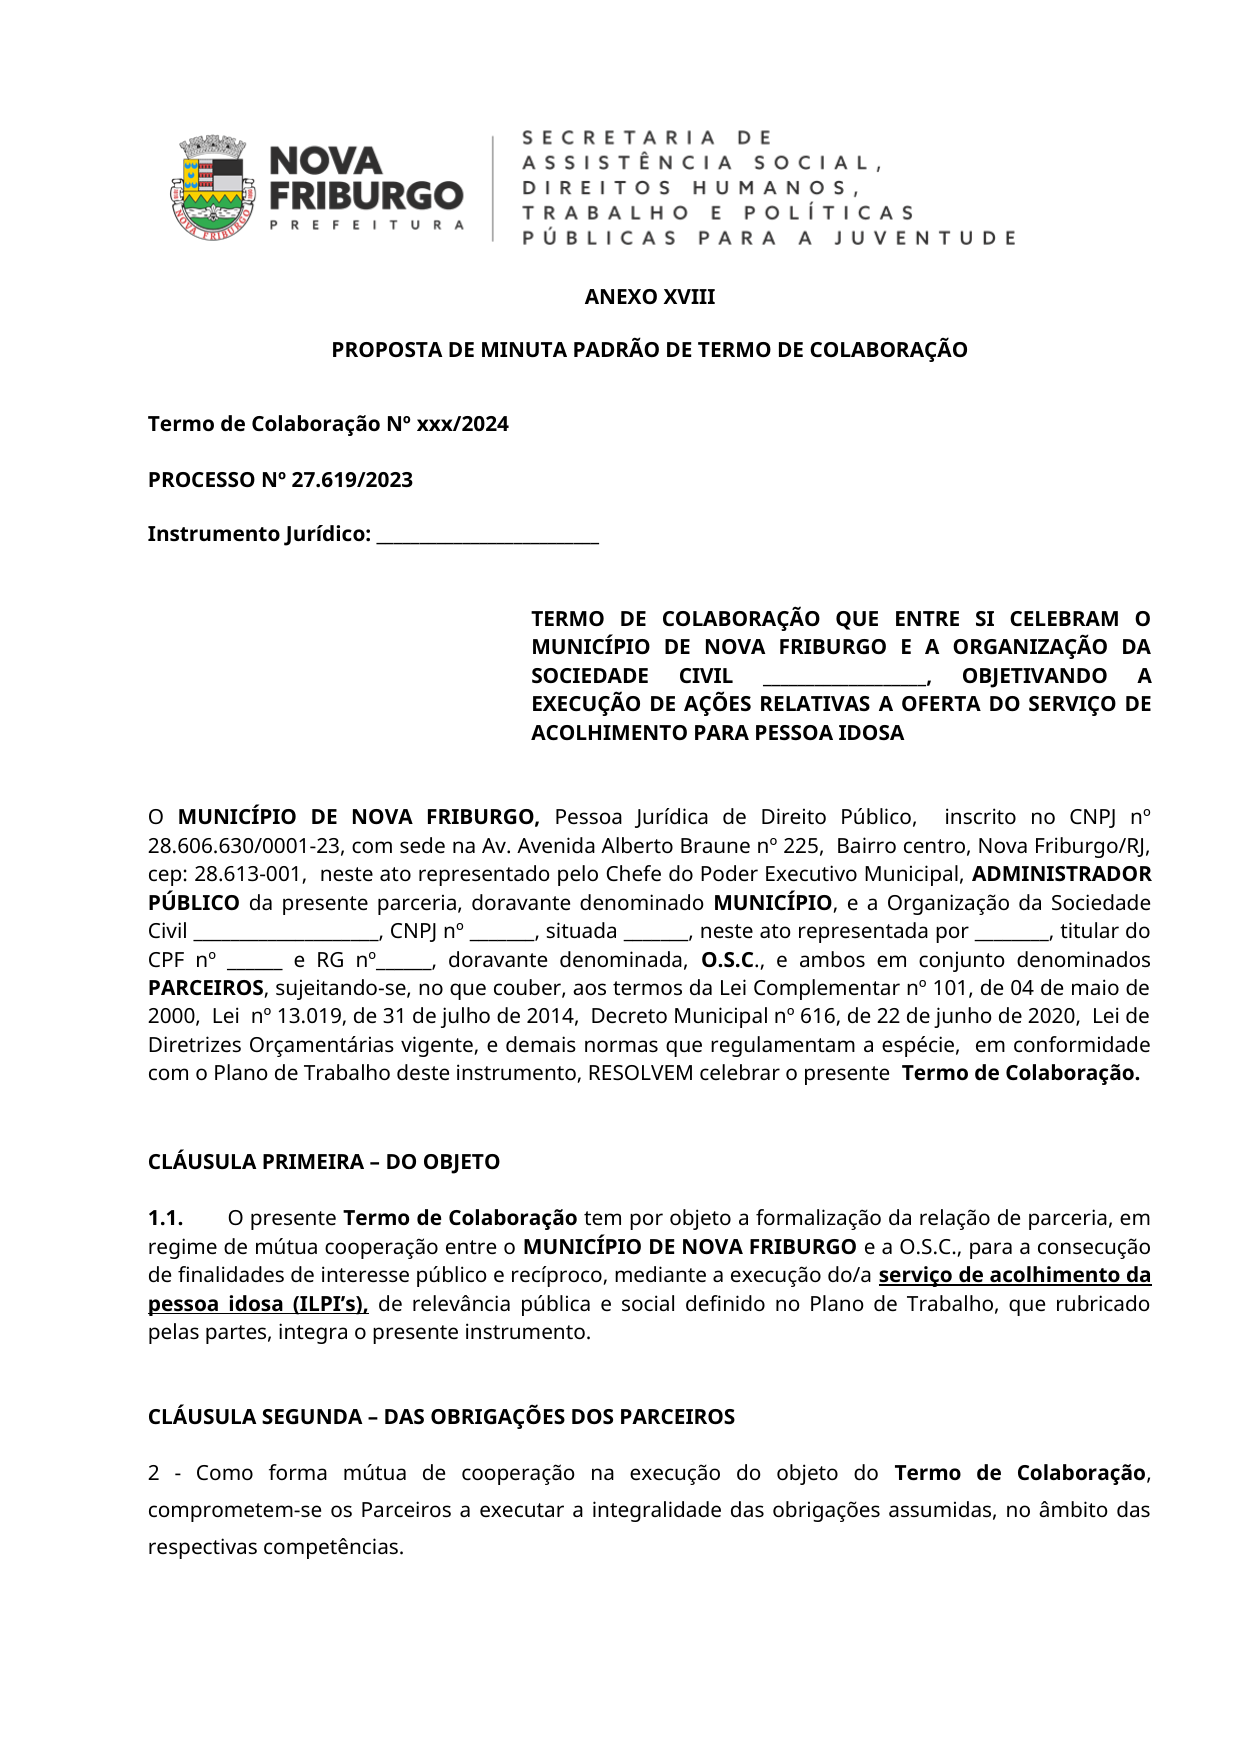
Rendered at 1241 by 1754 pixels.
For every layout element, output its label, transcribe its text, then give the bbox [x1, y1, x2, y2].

text 2 - Como forma mútua de cooperação na execução do objeto do Termo de Colaboração, comprometem-se os Parceiros a executar a integralidade das obrigações assumidas, no âmbito das respectivas competências. [148, 1458, 1152, 1560]
text CLÁUSULA SEGUNDA – DAS OBRIGAÇÕES DOS PARCEIROS [148, 1402, 1152, 1430]
text ANEXO XVIII [148, 282, 1152, 311]
text TERMO DE COLABORAÇÃO QUE ENTRE SI CELEBRAM O MUNICÍPIO DE NOVA FRIBURGO E A ORGANIZAÇÃO DA SOCIEDADE CIVIL ___________________, OBJETIVANDO A EXECUÇÃO DE AÇÕES RELATIVAS A OFERTA DO SERVIÇO DE ACOLHIMENTO PARA PESSOA IDOSA [531, 604, 1152, 746]
text Termo de Colaboração Nº xxx/2024 [148, 409, 1152, 437]
text PROPOSTA DE MINUTA PADRÃO DE TERMO DE COLABORAÇÃO [148, 336, 1152, 364]
text 1.1. O presente Termo de Colaboração tem por objeto a formalização da relação de parceria, em regime de mútua cooperação entre o MUNICÍPIO DE NOVA FRIBURGO e a O.S.C., para a consecução de finalidades de interesse público e recíproco, mediante a execução do/a serviço de acolhimento da pessoa idosa (ILPI’s), de relevância pública e social definido no Plano de Trabalho, que rubricado pelas partes, integra o presente instrumento. [148, 1203, 1152, 1346]
text O MUNICÍPIO DE NOVA FRIBURGO, Pessoa Jurídica de Direito Público, inscrito no CNPJ nº 28.606.630/0001-23, com sede na Av. Avenida Alberto Braune nº 225, Bairro centro, Nova Friburgo/RJ, cep: 28.613-001, neste ato representado pelo Chefe do Poder Executivo Municipal, ADMINISTRADOR PÚBLICO da presente parceria, doravante denominado MUNICÍPIO, e a Organização da Sociedade Civil ____________________, CNPJ nº _______, situada _______, neste ato representada por ________, titular do CPF nº ______ e RG nº______, doravante denominada, O.S.C., e ambos em conjunto denominados PARCEIROS, sujeitando-se, no que couber, aos termos da Lei Complementar nº 101, de 04 de maio de 2000, Lei nº 13.019, de 31 de julho de 2014, Decreto Municipal nº 616, de 22 de junho de 2020, Lei de Diretrizes Orçamentárias vigente, e demais normas que regulamentam a espécie, em conformidade com o Plano de Trabalho deste instrumento, RESOLVEM celebrar o presente Termo de Colaboração. [148, 802, 1152, 1087]
text PROCESSO Nº 27.619/2023 [148, 466, 1152, 494]
text CLÁUSULA PRIMEIRA – DO OBJETO [148, 1147, 1152, 1176]
text Instrumento Jurídico: __________________________ [148, 519, 1152, 547]
picture [147, 101, 1034, 262]
